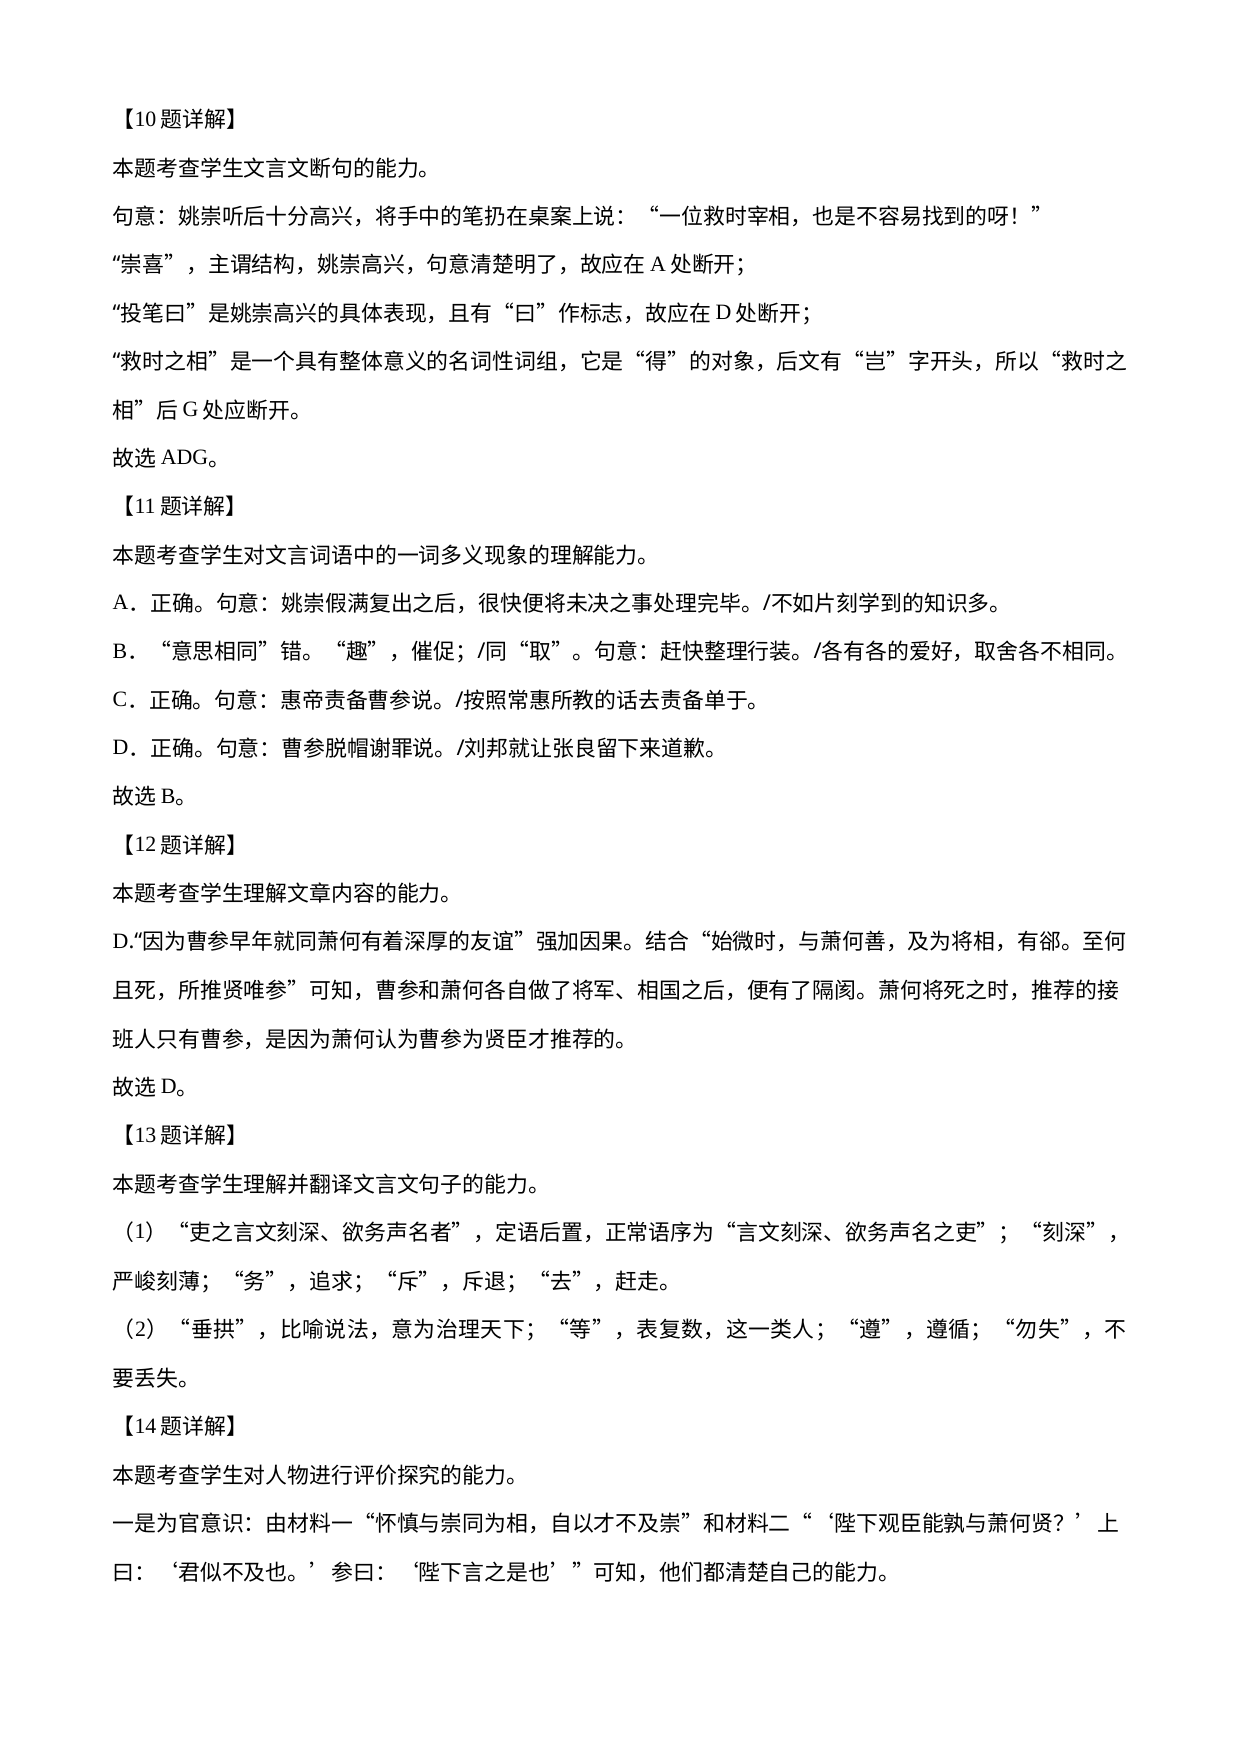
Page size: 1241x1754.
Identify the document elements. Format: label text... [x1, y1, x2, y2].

text 【14题详解】 [112, 1409, 1128, 1441]
text C．正确。句意：惠帝责备曹参说。/按照常惠所教的话去责备单于。 [112, 682, 1128, 715]
text B．“意思相同”错。“趣”，催促；/同“取”。句意：赶快整理行装。/各有各的爱好，取舍各不相同。 [112, 634, 1128, 666]
text 故选D。 [112, 1070, 1128, 1102]
text （2）“垂拱”，比喻说法，意为治理天下；“等”，表复数，这一类人；“遵”，遵循；“勿失”，不要丢失。 [112, 1312, 1128, 1393]
text D．正确。句意：曹参脱帽谢罪说。/刘邦就让张良留下来道歉。 [112, 731, 1128, 763]
text 句意：姚崇听后十分高兴，将手中的笔扔在桌案上说：“一位救时宰相，也是不容易找到的呀！” [112, 198, 1128, 231]
text 故选ADG。 [112, 441, 1128, 473]
text 【10题详解】 [112, 102, 1128, 134]
text 【13题详解】 [112, 1118, 1128, 1151]
text “救时之相”是一个具有整体意义的名词性词组，它是“得”的对象，后文有“岂”字开头，所以“救时之相”后G处应断开。 [112, 343, 1128, 425]
text “崇喜”，主谓结构，姚崇高兴，句意清楚明了，故应在A处断开； [112, 247, 1128, 279]
text 本题考查学生理解文章内容的能力。 [112, 876, 1128, 908]
text 本题考查学生理解并翻译文言文句子的能力。 [112, 1166, 1128, 1199]
text A．正确。句意：姚崇假满复出之后，很快便将未决之事处理完毕。/不如片刻学到的知识多。 [112, 586, 1128, 618]
text （1）“吏之言文刻深、欲务声名者”，定语后置，正常语序为“言文刻深、欲务声名之吏”；“刻深”，严峻刻薄；“务”，追求；“斥”，斥退；“去”，赶走。 [112, 1215, 1128, 1296]
text 一是为官意识：由材料一“怀慎与崇同为相，自以才不及崇”和材料二“‘陛下观臣能孰与萧何贤？’上曰：‘君似不及也。’参曰：‘陛下言之是也’”可知，他们都清楚自己的能力。 [112, 1506, 1128, 1587]
text “投笔曰”是姚崇高兴的具体表现，且有“曰”作标志，故应在D处断开； [112, 295, 1128, 328]
text 本题考查学生对文言词语中的一词多义现象的理解能力。 [112, 537, 1128, 570]
text 【12题详解】 [112, 827, 1128, 860]
text 【11题详解】 [112, 489, 1128, 521]
text 故选B。 [112, 779, 1128, 811]
text 本题考查学生文言文断句的能力。 [112, 150, 1128, 183]
text 本题考查学生对人物进行评价探究的能力。 [112, 1457, 1128, 1490]
text D.“因为曹参早年就同萧何有着深厚的友谊”强加因果。结合“始微时，与萧何善，及为将相，有郤。至何且死，所推贤唯参”可知，曹参和萧何各自做了将军、相国之后，便有了隔阂。萧何将死之时，推荐的接班人只有曹参，是因为萧何认为曹参为贤臣才推荐的。 [112, 924, 1128, 1054]
